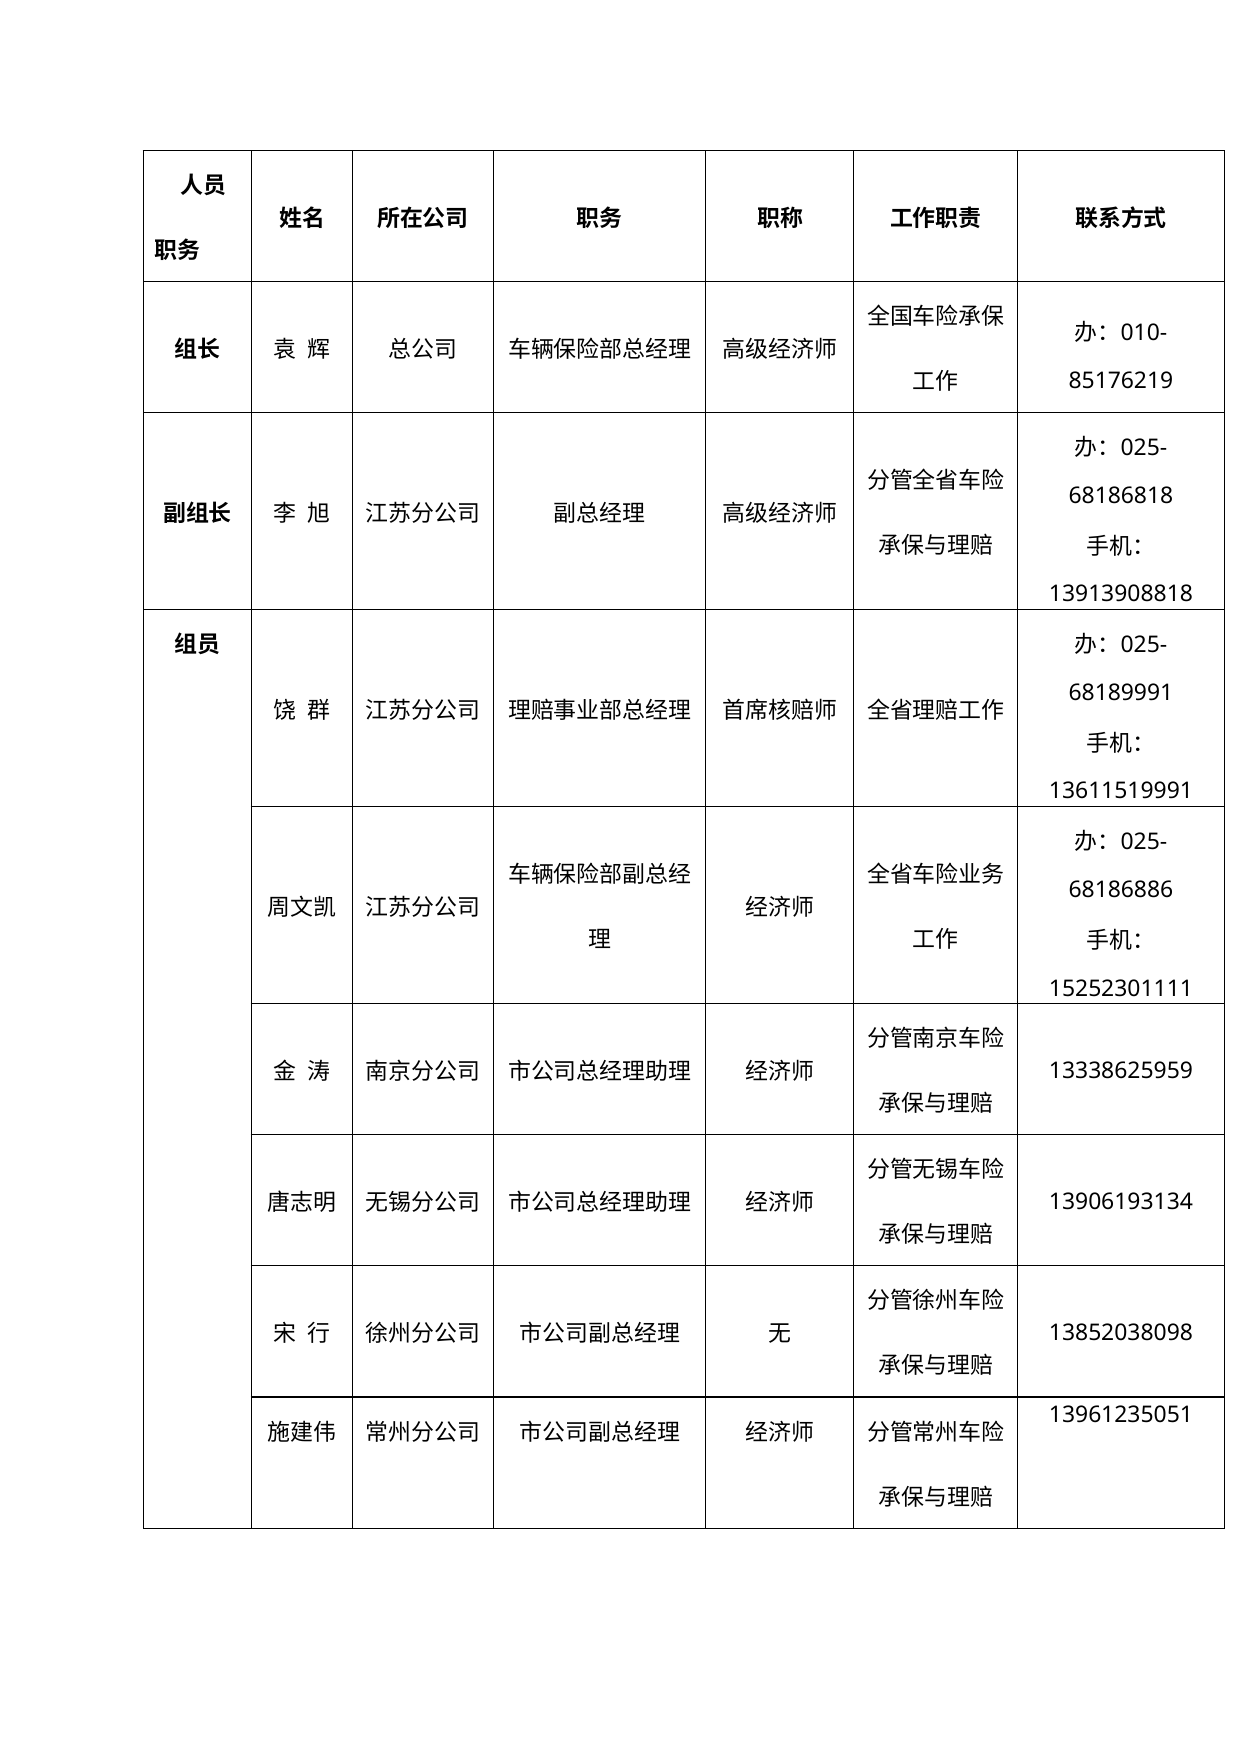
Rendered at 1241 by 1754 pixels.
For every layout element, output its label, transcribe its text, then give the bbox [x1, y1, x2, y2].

table_header 职称 [706, 151, 853, 281]
table_cell 唐志明 [252, 1135, 352, 1265]
table_header 所在公司 [353, 151, 493, 281]
table_cell 13338625959 [1018, 1004, 1224, 1134]
table_cell 13852038098 [1018, 1266, 1224, 1396]
table_cell 车辆保险部总经理 [494, 282, 705, 412]
table_cell 无锡分公司 [353, 1135, 493, 1265]
table_header 工作职责 [854, 151, 1017, 281]
table_cell 分管南京车险承保与理赔 [854, 1004, 1017, 1134]
table_header 职务 [494, 151, 705, 281]
table_cell 首席核赔师 [706, 610, 853, 806]
table_cell 李 旭 [252, 413, 352, 609]
table_cell 办：025-68186886 [1018, 807, 1224, 905]
table_cell 徐州分公司 [353, 1266, 493, 1396]
table_cell 组员 [144, 610, 251, 1527]
table_cell 分管常州车险承保与理赔 [854, 1398, 1017, 1527]
table_cell 分管无锡车险承保与理赔 [854, 1135, 1017, 1265]
table_cell 总公司 [353, 282, 493, 412]
table_cell 市公司副总经理 [494, 1266, 705, 1396]
table_cell 宋 行 [252, 1266, 352, 1396]
table_cell 高级经济师 [706, 282, 853, 412]
table_cell 常州分公司 [353, 1398, 493, 1527]
table_cell 副组长 [144, 413, 251, 609]
table_cell 江苏分公司 [353, 413, 493, 609]
table_cell 高级经济师 [706, 413, 853, 609]
table_cell 分管徐州车险承保与理赔 [854, 1266, 1017, 1396]
table_cell 理赔事业部总经理 [494, 610, 705, 806]
table_cell 周文凯 [252, 807, 352, 1003]
table_cell 办：025-68186818 [1018, 413, 1224, 511]
table_cell 市公司副总经理 [494, 1398, 705, 1527]
table_cell 手机：13611519991 [1018, 708, 1224, 806]
table_cell 经济师 [706, 1398, 853, 1527]
table_cell 全省车险业务工作 [854, 807, 1017, 1003]
table_cell 南京分公司 [353, 1004, 493, 1134]
table_cell 无 [706, 1266, 853, 1396]
table_cell 分管全省车险承保与理赔 [854, 413, 1017, 609]
table_cell 13906193134 [1018, 1135, 1224, 1265]
table_cell 袁 辉 [252, 282, 352, 412]
table_cell 手机：13913908818 [1018, 511, 1224, 609]
table_cell 市公司总经理助理 [494, 1135, 705, 1265]
table_cell 全省理赔工作 [854, 610, 1017, 806]
table_cell 江苏分公司 [353, 807, 493, 1003]
table_cell 车辆保险部副总经理 [494, 807, 705, 1003]
table_header 联系方式 [1018, 151, 1224, 281]
table_cell 经济师 [706, 807, 853, 1003]
table_cell 施建伟 [252, 1398, 352, 1527]
table_cell 经济师 [706, 1135, 853, 1265]
table_cell 金 涛 [252, 1004, 352, 1134]
table_cell 副总经理 [494, 413, 705, 609]
table_header 人员 职务 [144, 151, 251, 281]
table_cell 手机：15252301111 [1018, 905, 1224, 1003]
table_cell 经济师 [706, 1004, 853, 1134]
table_cell 江苏分公司 [353, 610, 493, 806]
table_cell 办：025-68189991 [1018, 610, 1224, 708]
table_cell 办：010-85176219 [1018, 282, 1224, 412]
table_header 姓名 [252, 151, 352, 281]
table_cell 全国车险承保工作 [854, 282, 1017, 412]
table_cell 饶 群 [252, 610, 352, 806]
table_cell 13961235051 [1018, 1398, 1224, 1527]
table_cell 组长 [144, 282, 251, 412]
table_cell 市公司总经理助理 [494, 1004, 705, 1134]
